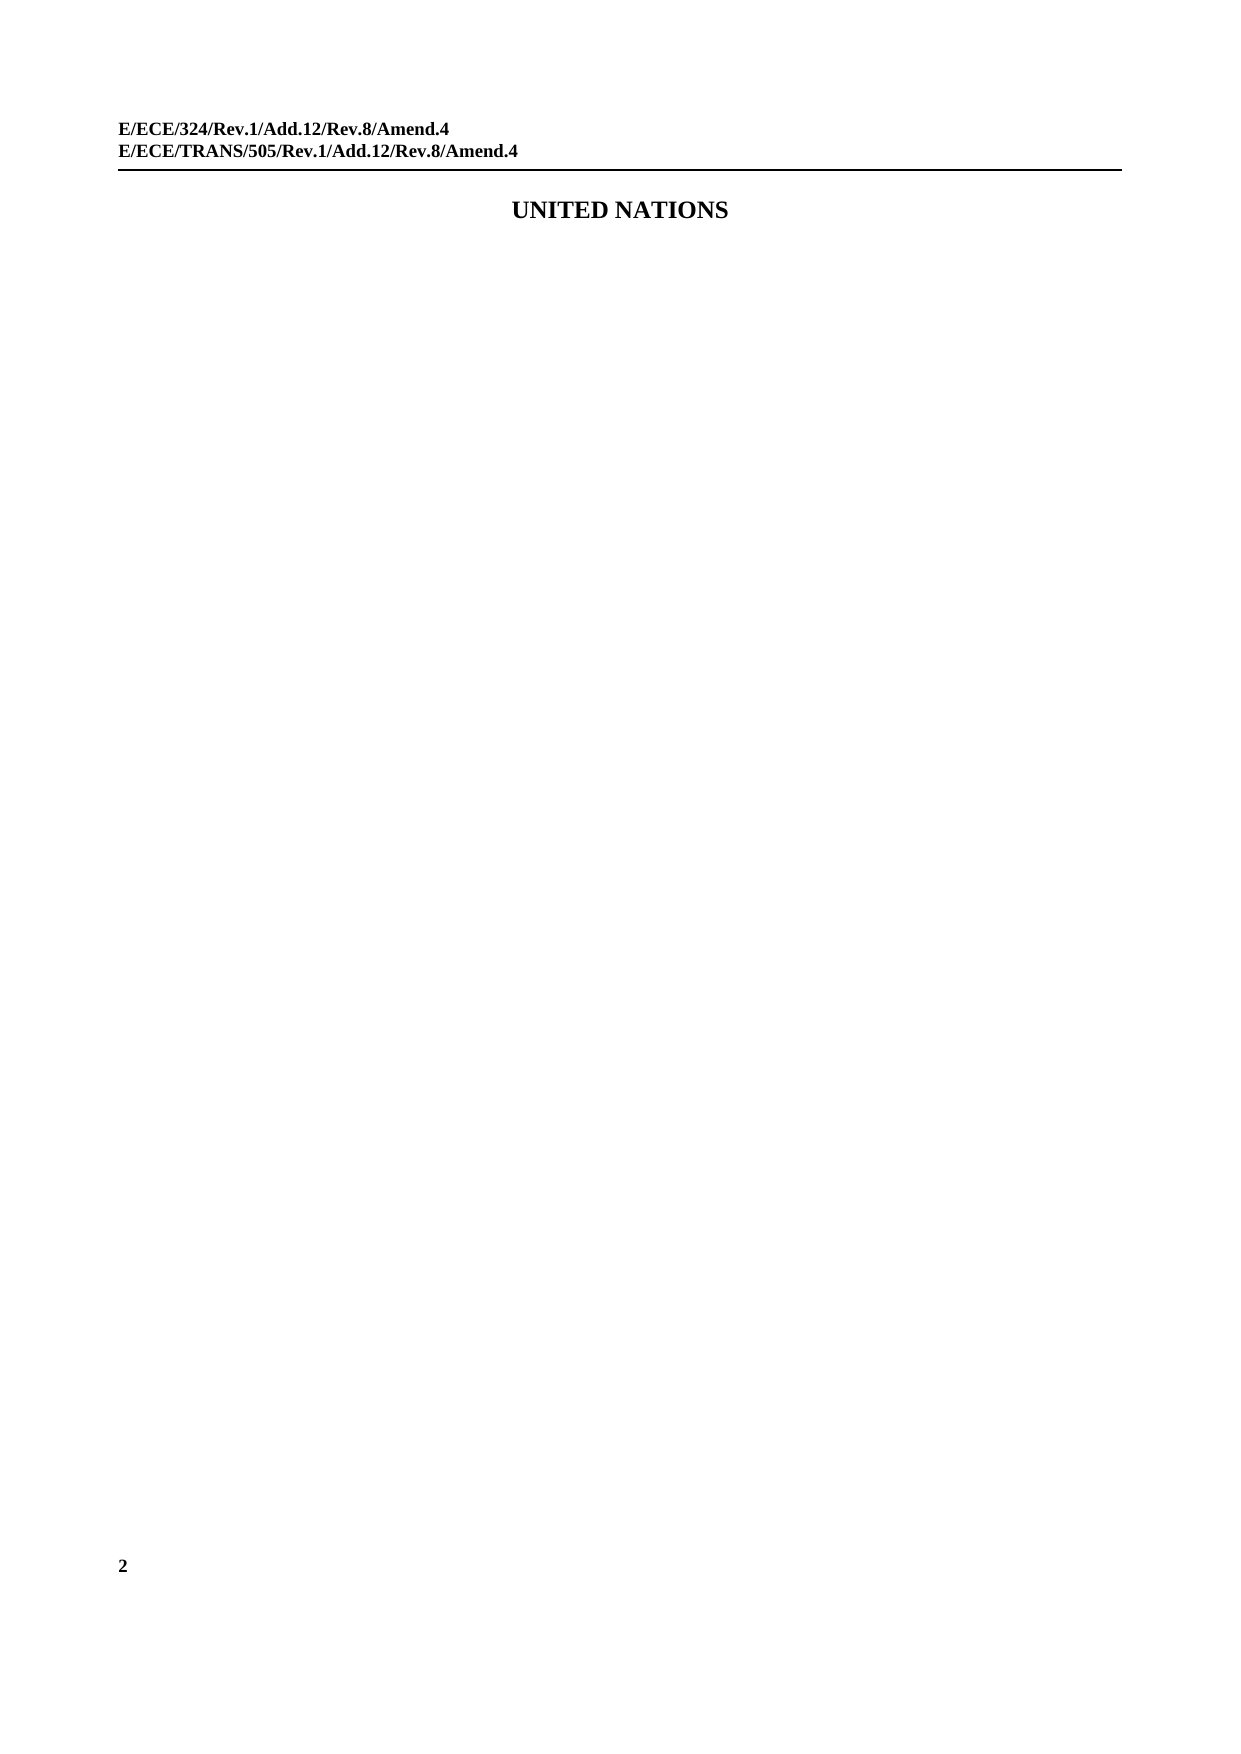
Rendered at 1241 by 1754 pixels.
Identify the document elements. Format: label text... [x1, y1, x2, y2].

text UNITED NATIONS [118, 196, 1122, 224]
